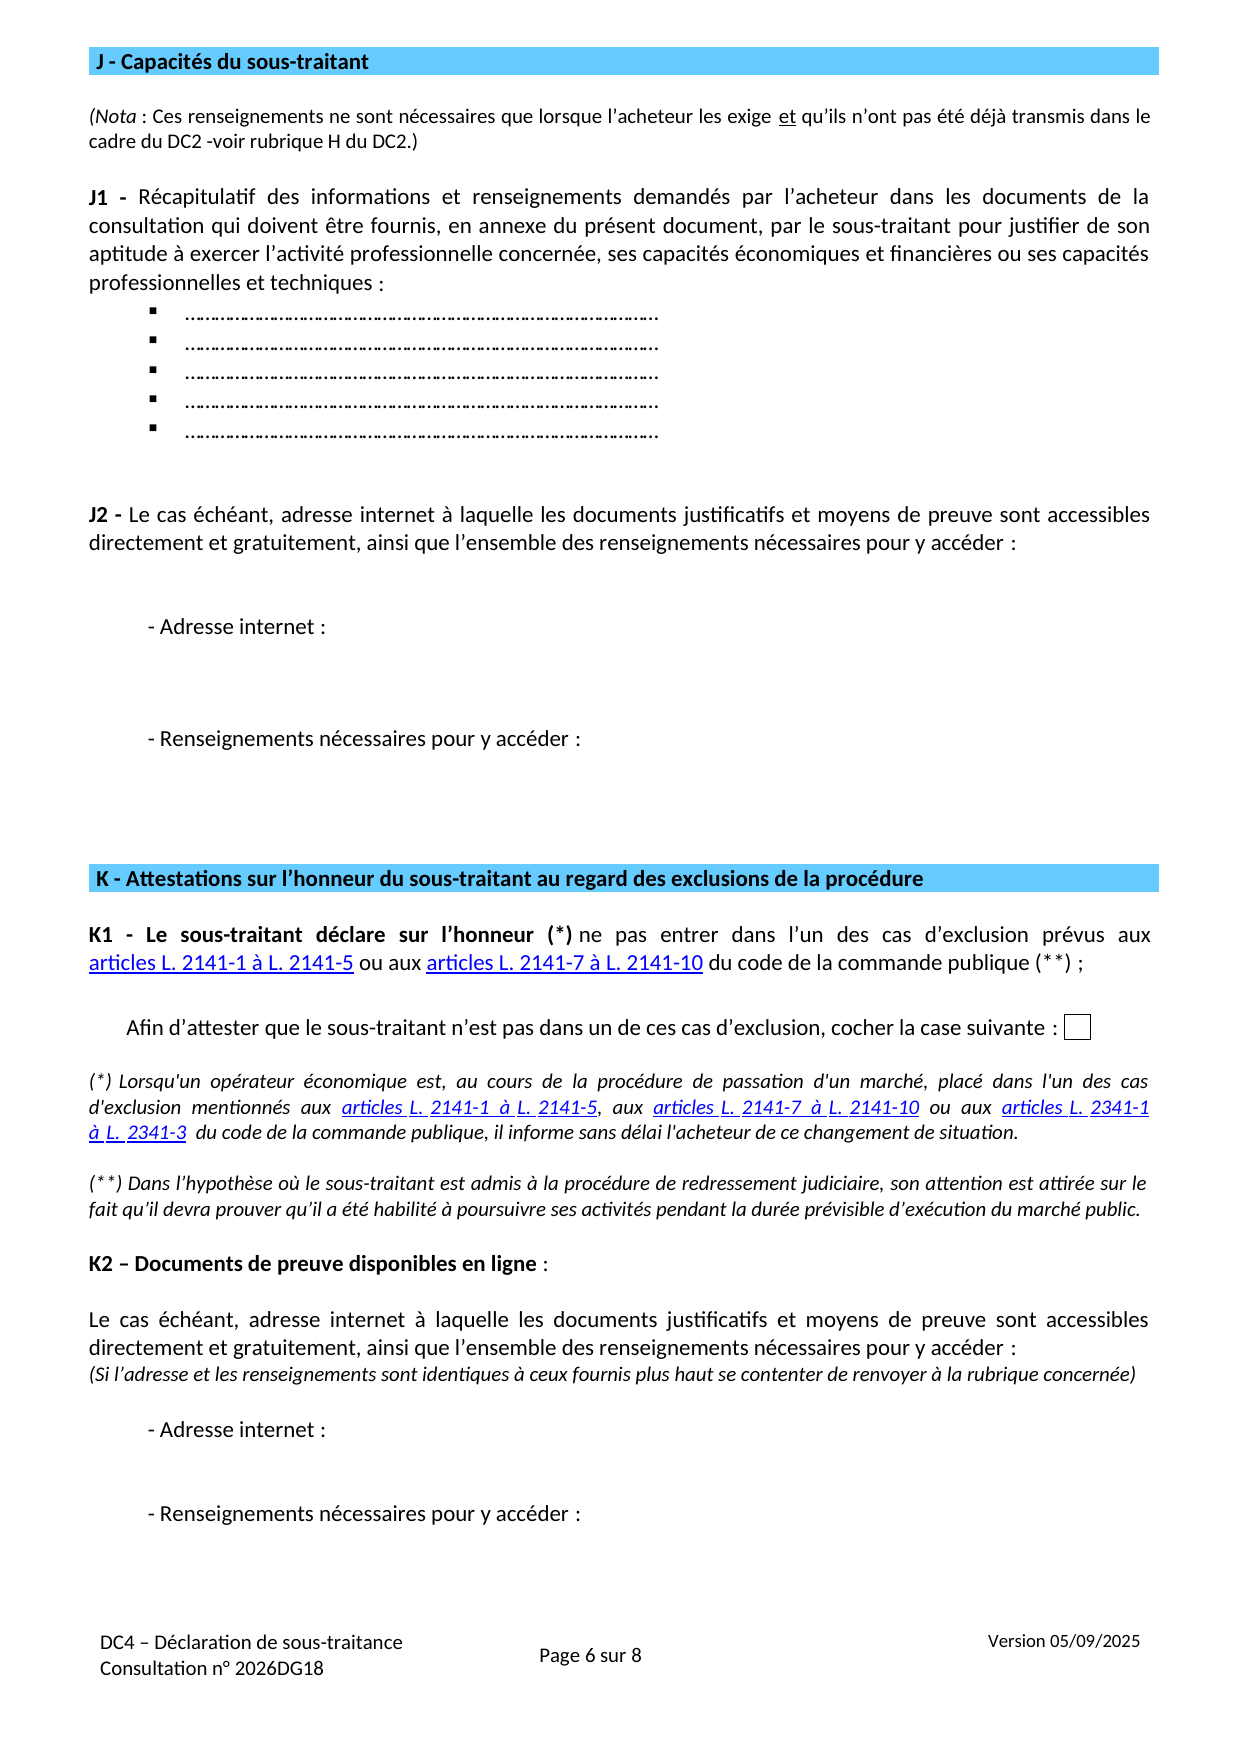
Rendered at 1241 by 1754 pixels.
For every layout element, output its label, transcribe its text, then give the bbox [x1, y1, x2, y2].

text (Si l’adresse et les renseignements sont identiques à ceux fournis plus haut se contenter de renvoyer à la rubrique concernée) [89, 1361, 1152, 1387]
list …………………………………………………………………………………… [148, 356, 1152, 385]
text (**) Dans l’hypothèse où le sous-traitant est admis à la procédure de redressement judiciaire, son attention est attirée sur le fait qu’il devra prouver qu’il a été habilité à poursuivre ses activités pendant la durée prévisible d’exécution du marché public. [89, 1170, 1152, 1221]
text - Adresse internet : [148, 1415, 1152, 1443]
list …………………………………………………………………………………… [148, 297, 1152, 326]
text - Renseignements nécessaires pour y accéder : [148, 724, 1152, 752]
list …………………………………………………………………………………… [148, 385, 1152, 414]
text K1 - Le sous-traitant déclare sur l’honneur (*) ne pas entrer dans l’un des cas d’exclusion prévus aux articles L. 2141-1 à L. 2141-5 ou aux articles L. 2141-7 à L. 2141-10 du code de la commande publique (**) ; [89, 920, 1152, 976]
text - Adresse internet : [148, 612, 1152, 640]
text Afin d’attester que le sous-traitant n’est pas dans un de ces cas d’exclusion, cocher la case suivante : [126, 1013, 1152, 1041]
table_header J - Capacités du sous-traitant [89, 47, 1159, 75]
text - Renseignements nécessaires pour y accéder : [148, 1499, 1152, 1527]
table_header K - Attestations sur l’honneur du sous-traitant au regard des exclusions de la procédure [89, 864, 1159, 892]
text Le cas échéant, adresse internet à laquelle les documents justificatifs et moyens de preuve sont accessibles directement et gratuitement, ainsi que l’ensemble des renseignements nécessaires pour y accéder : [89, 1305, 1152, 1361]
text K2 – Documents de preuve disponibles en ligne : [89, 1249, 1152, 1277]
list …………………………………………………………………………………… [148, 326, 1152, 356]
list …………………………………………………………………………………… [148, 414, 1152, 444]
text (*) Lorsqu'un opérateur économique est, au cours de la procédure de passation d'un marché, placé dans l'un des cas d'exclusion mentionnés aux articles L. 2141-1 à L. 2141-5, aux articles L. 2141-7 à L. 2141-10 ou aux articles L. 2341-1 à L. 2341-3 du code de la commande publique, il informe sans délai l'acheteur de ce changement de situation. [89, 1069, 1152, 1145]
text J2 - Le cas échéant, adresse internet à laquelle les documents justificatifs et moyens de preuve sont accessibles directement et gratuitement, ainsi que l’ensemble des renseignements nécessaires pour y accéder : [89, 500, 1152, 556]
text (Nota : Ces renseignements ne sont nécessaires que lorsque l’acheteur les exige et qu’ils n’ont pas été déjà transmis dans le cadre du DC2 -voir rubrique H du DC2.) [89, 103, 1152, 154]
text J1 - Récapitulatif des informations et renseignements demandés par l’acheteur dans les documents de la consultation qui doivent être fournis, en annexe du présent document, par le sous-traitant pour justifier de son aptitude à exercer l’activité professionnelle concernée, ses capacités économiques et financières ou ses capacités professionnelles et techniques : [89, 182, 1152, 297]
